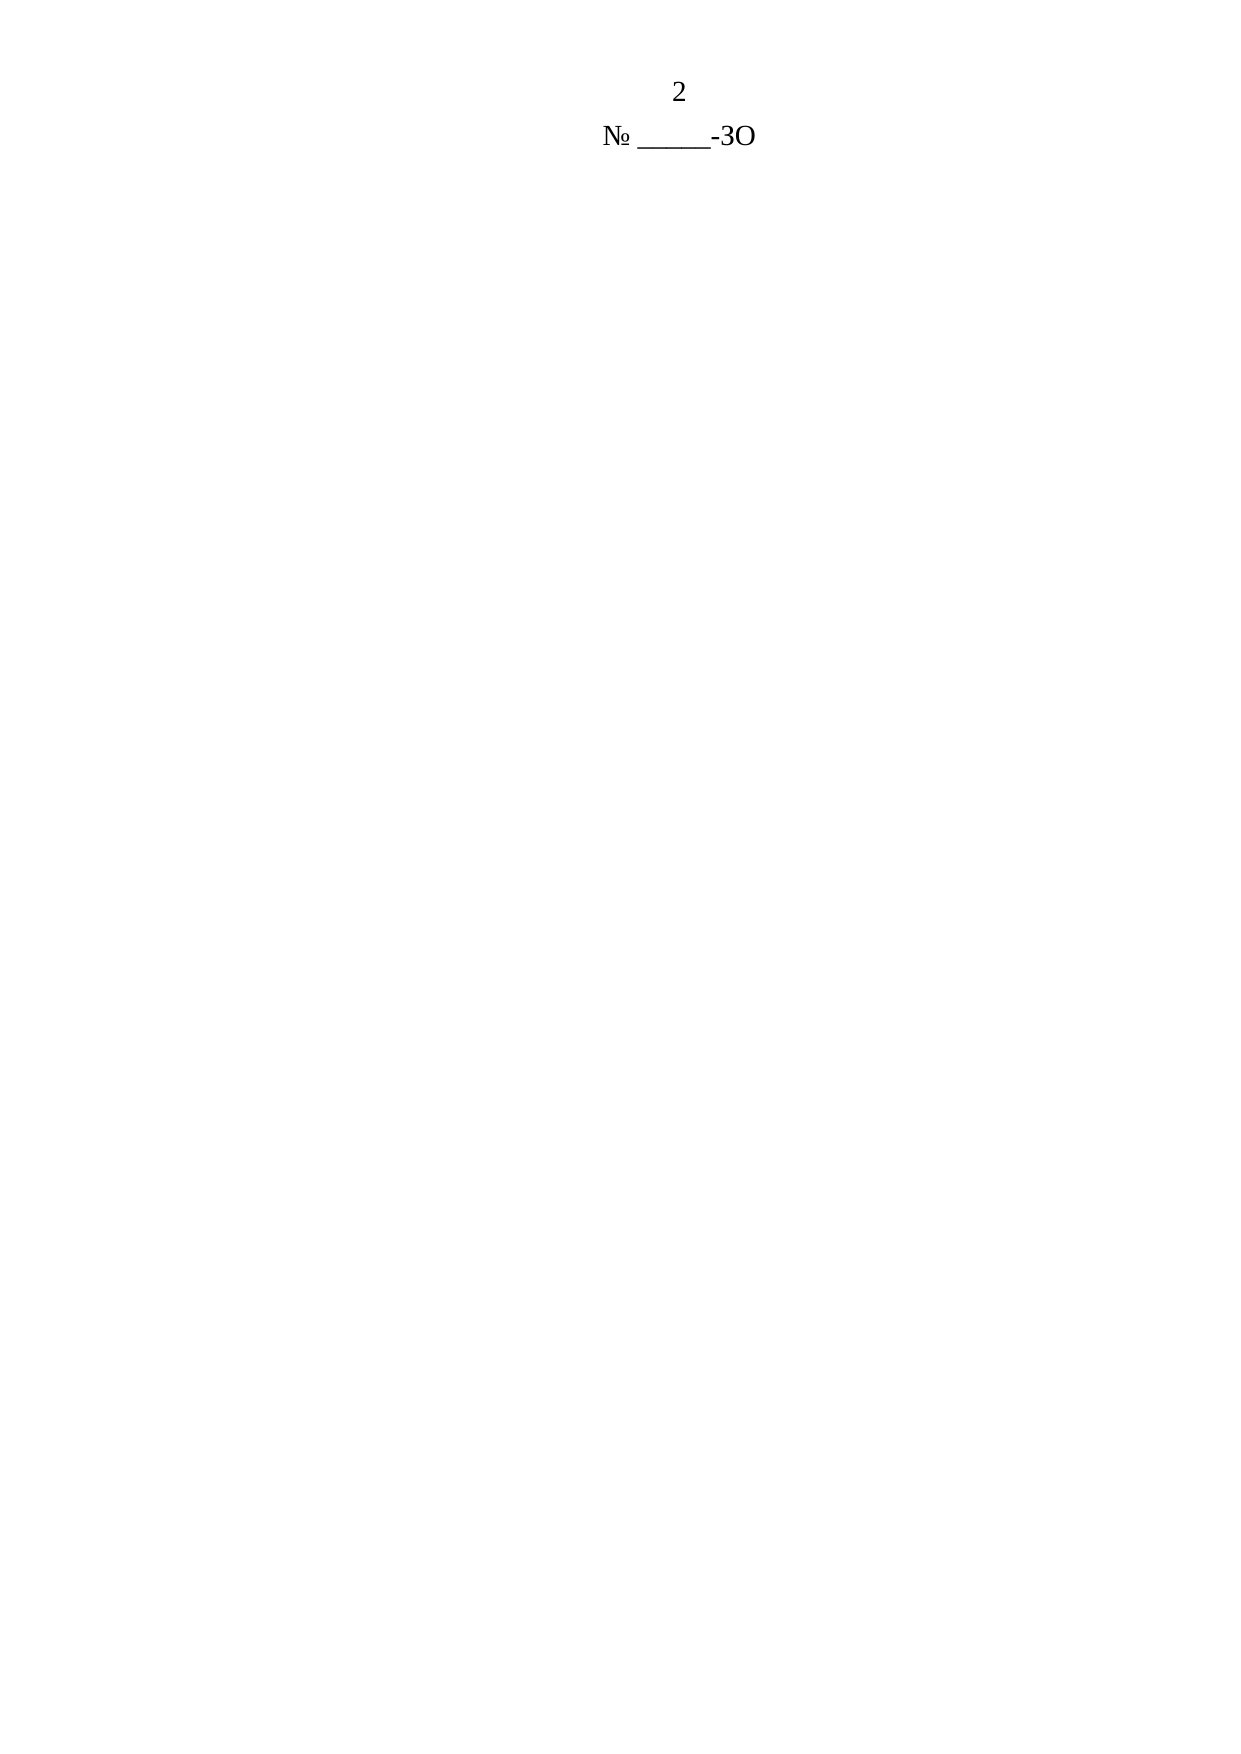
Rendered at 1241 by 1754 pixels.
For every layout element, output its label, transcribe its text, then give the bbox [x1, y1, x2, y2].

text № _____-ЗО [177, 118, 1181, 152]
